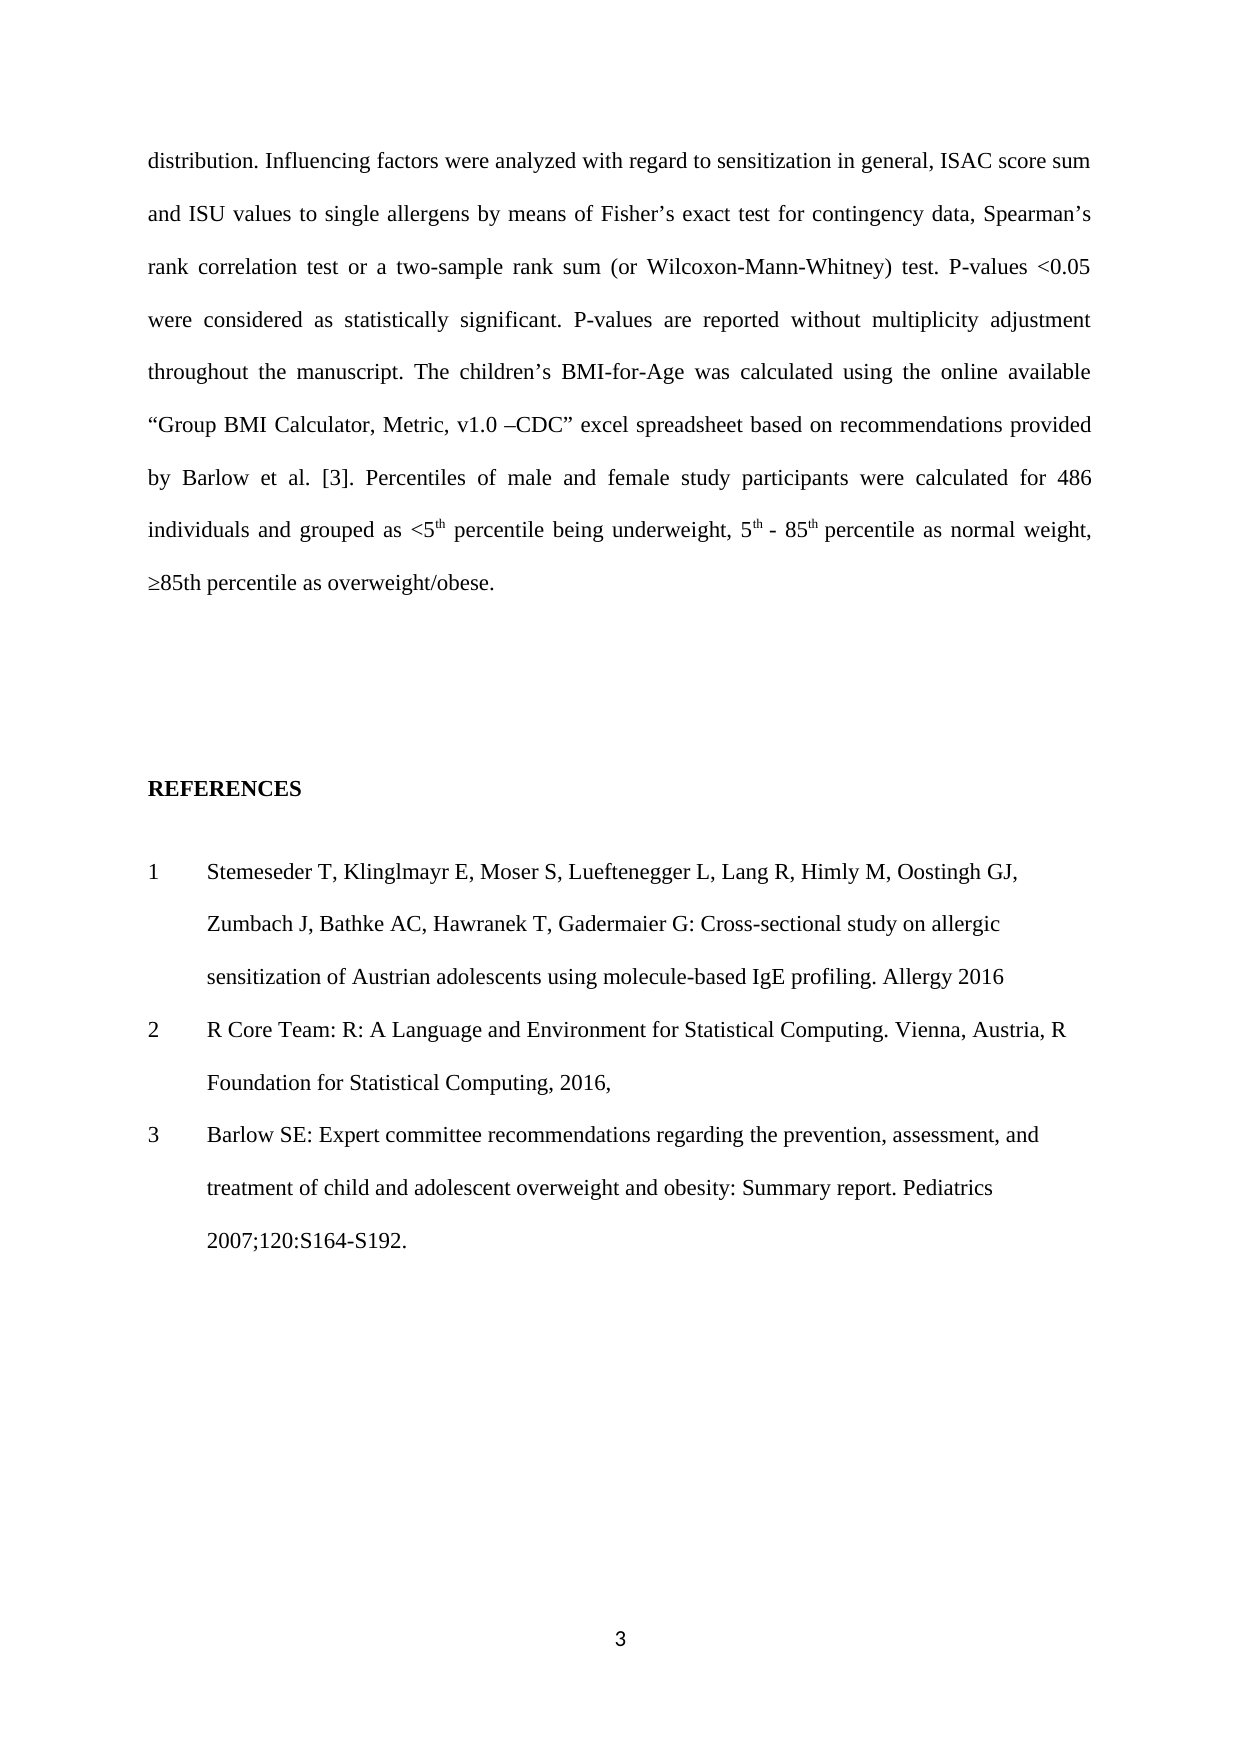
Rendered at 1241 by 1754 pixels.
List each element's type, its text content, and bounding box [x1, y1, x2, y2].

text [148, 148, 1093, 596]
text 1 Stemeseder T, Klinglmayr E, Moser S, Lueftenegger L, Lang R, Himly M, Oostingh GJ, Zumbach J, Bathke AC, Hawranek T, Gadermaier G: Cross-sectional study on allergic sensitization of Austrian adolescents using molecule-based IgE profiling. Allergy 2016 [148, 858, 1093, 989]
text REFERENCES [148, 775, 1093, 801]
text 2 R Core Team: R: A Language and Environment for Statistical Computing. Vienna, Austria, R Foundation for Statistical Computing, 2016, [148, 1016, 1093, 1095]
text 3 Barlow SE: Expert committee recommendations regarding the prevention, assessment, and treatment of child and adolescent overweight and obesity: Summary report. Pediatrics 2007;120:S164-S192. [148, 1121, 1093, 1253]
